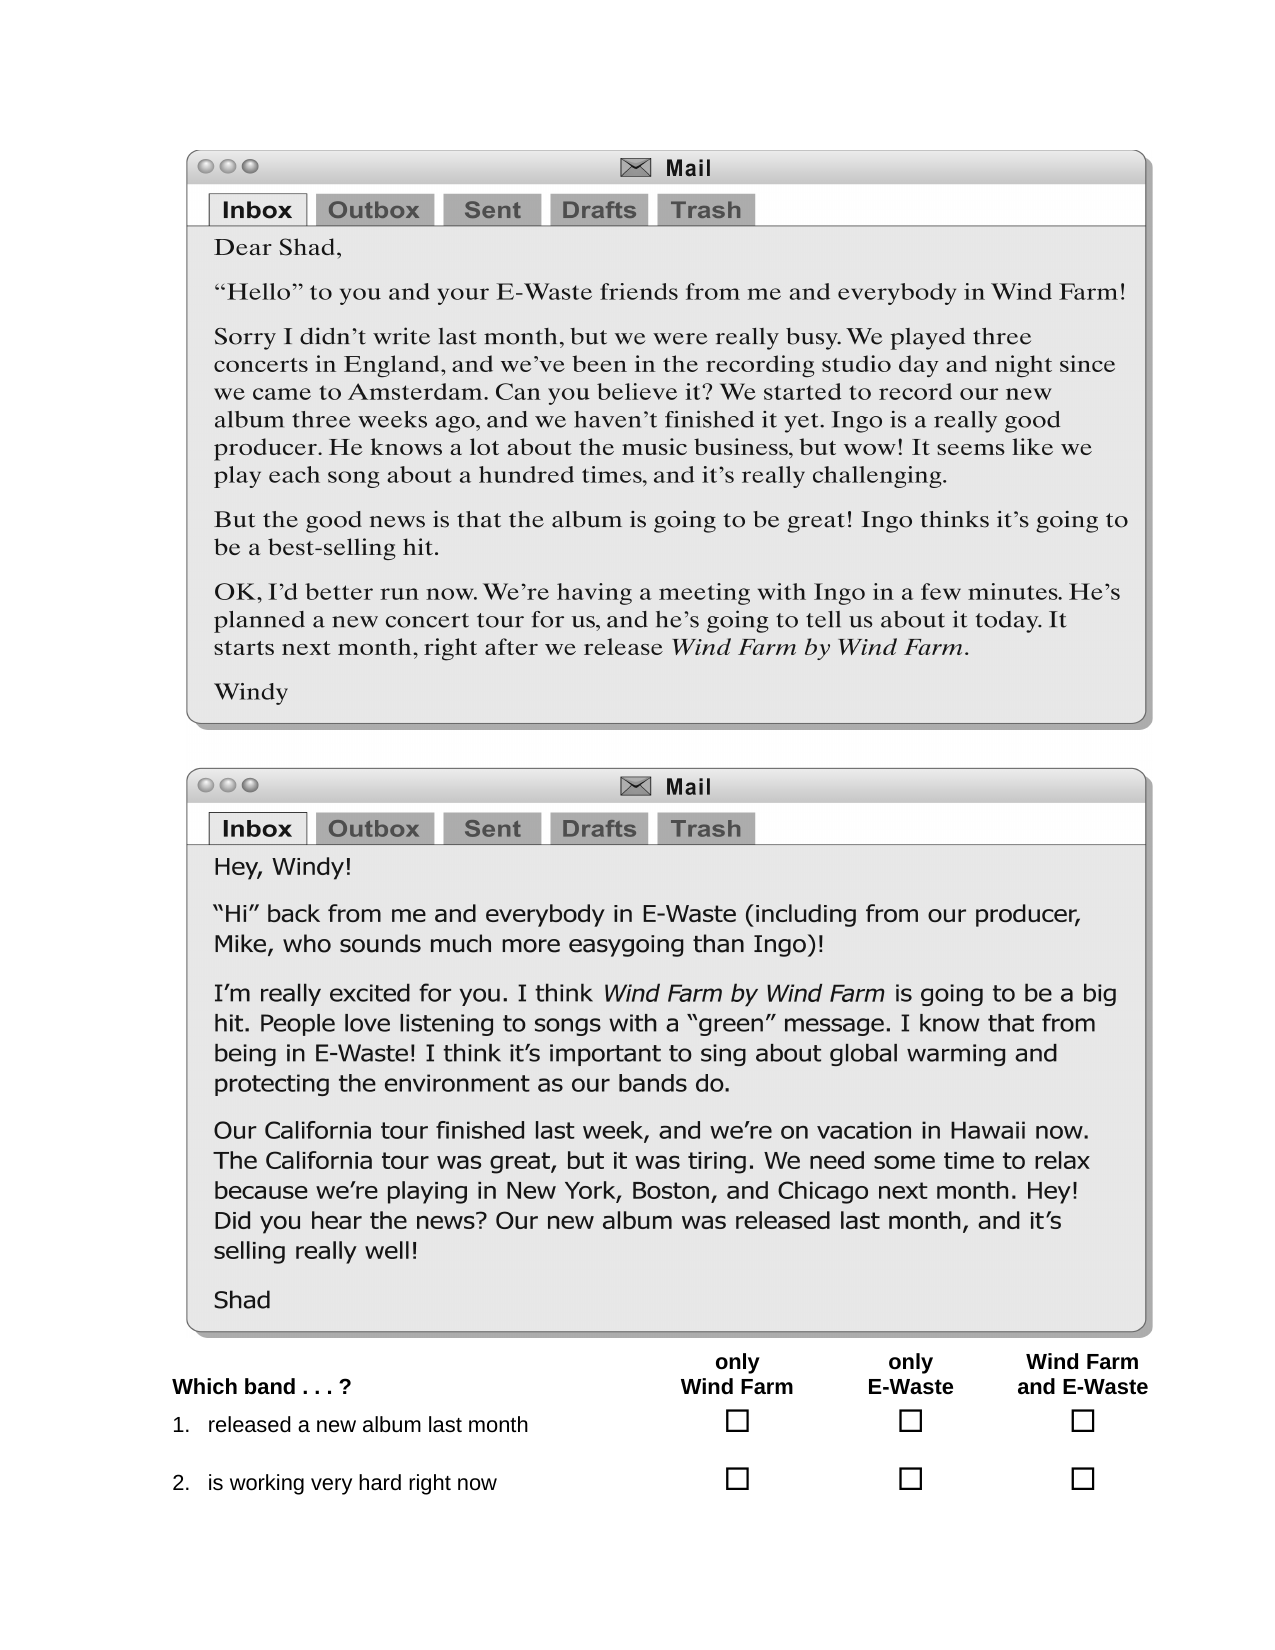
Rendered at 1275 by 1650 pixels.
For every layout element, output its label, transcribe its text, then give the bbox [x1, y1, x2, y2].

table_cell [1011, 1400, 1205, 1458]
table_cell [861, 1458, 1011, 1500]
table_cell 1. released a new album last month [172, 1400, 664, 1458]
table_header Which band . . . ? [172, 1337, 664, 1400]
table_header Wind Farm and E-Waste [1011, 1337, 1205, 1400]
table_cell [172, 1458, 664, 1500]
table_header only E-Waste [861, 1338, 1011, 1400]
table_header only Wind Farm [664, 1338, 861, 1400]
picture [186, 150, 1153, 1338]
table_cell [861, 1400, 1011, 1458]
table_cell [664, 1458, 861, 1500]
table_cell [1011, 1458, 1205, 1500]
table_cell [664, 1400, 861, 1458]
